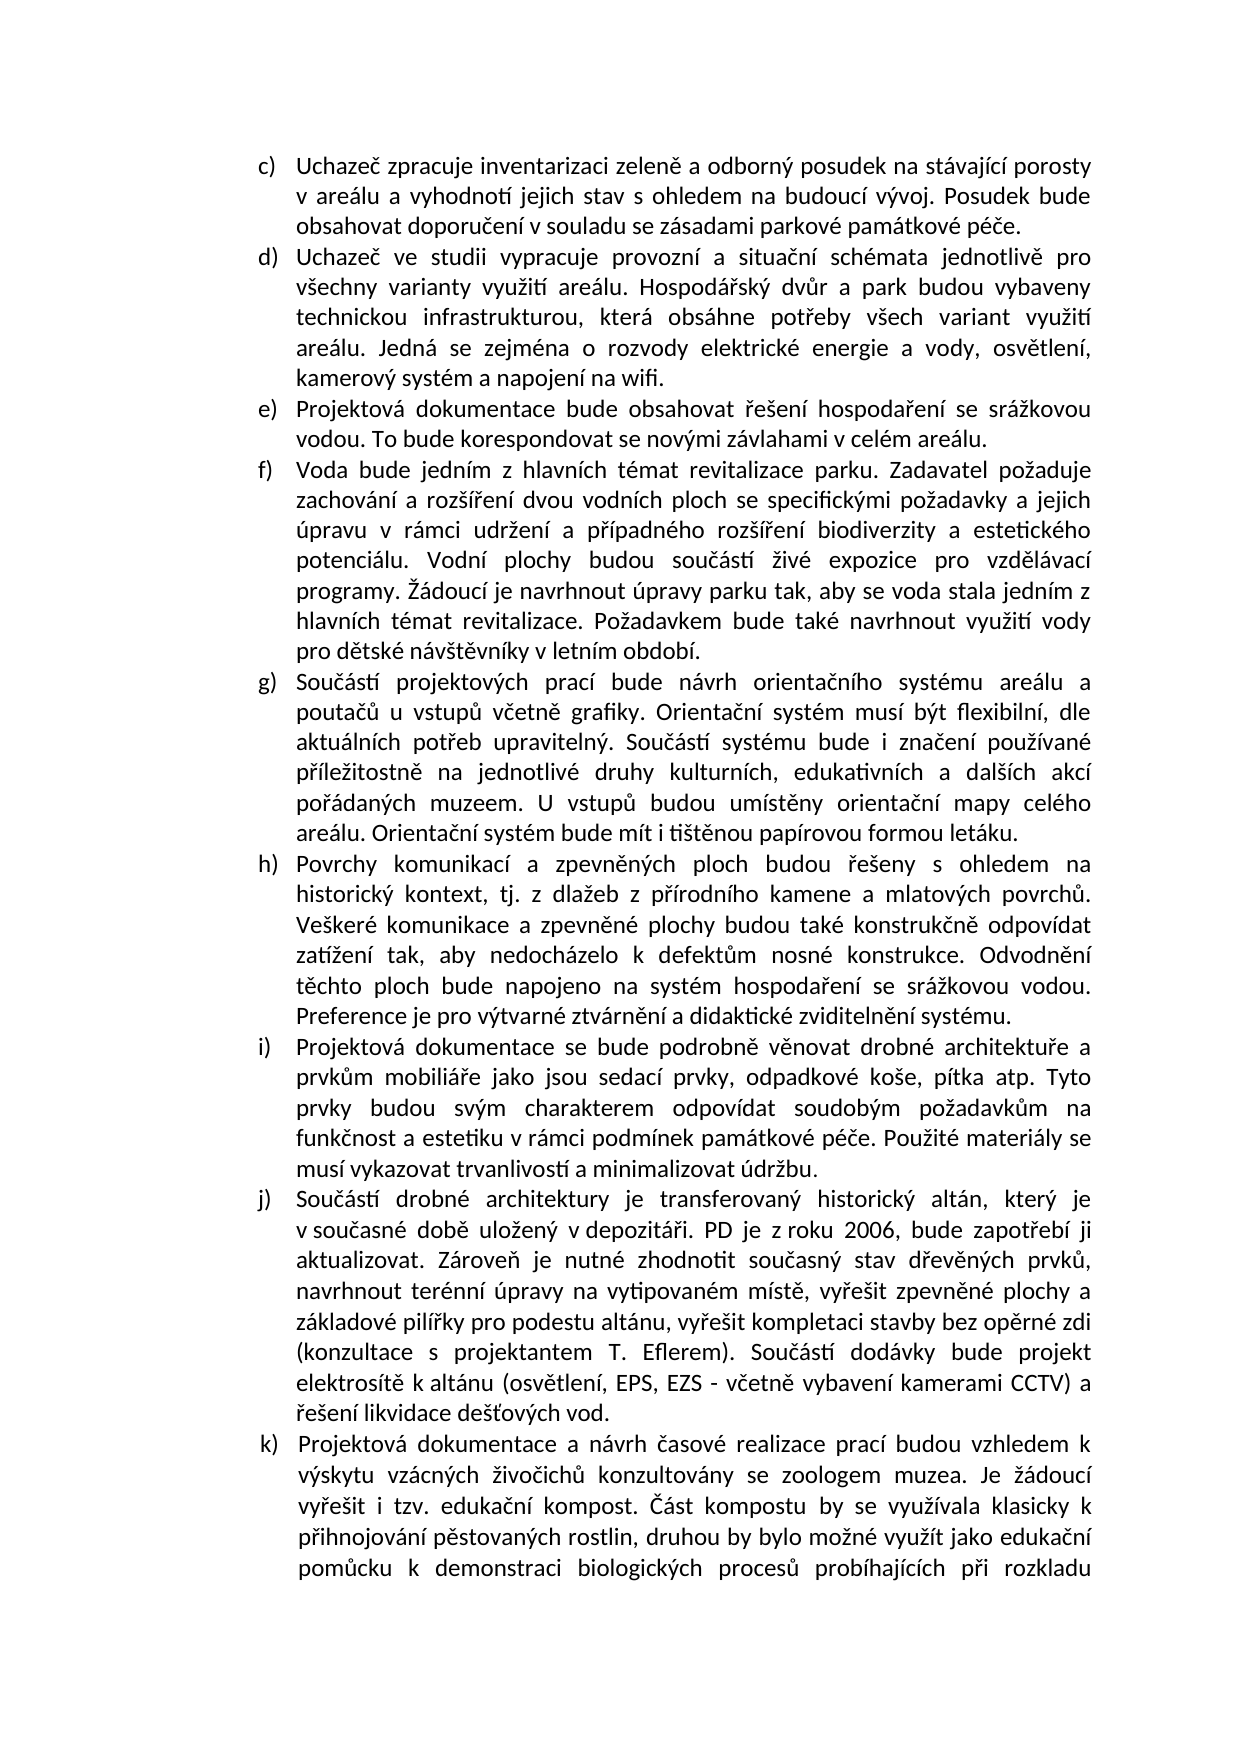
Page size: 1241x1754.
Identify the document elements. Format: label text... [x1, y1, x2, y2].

list Projektová dokumentace bude obsahovat řešení hospodaření se srážkovou vodou. To bude korespondovat se novými závlahami v celém areálu. [258, 393, 1092, 454]
list Uchazeč zpracuje inventarizaci zeleně a odborný posudek na stávající porosty v areálu a vyhodnotí jejich stav s ohledem na budoucí vývoj. Posudek bude obsahovat doporučení v souladu se zásadami parkové památkové péče. [258, 150, 1092, 241]
list Voda bude jedním z hlavních témat revitalizace parku. Zadavatel požaduje zachování a rozšíření dvou vodních ploch se specifickými požadavky a jejich úpravu v rámci udržení a případného rozšíření biodiverzity a estetického potenciálu. Vodní plochy budou součástí živé expozice pro vzdělávací programy. Žádoucí je navrhnout úpravy parku tak, aby se voda stala jedním z hlavních témat revitalizace. Požadavkem bude také navrhnout využití vody pro dětské návštěvníky v letním období. [258, 454, 1092, 666]
list Povrchy komunikací a zpevněných ploch budou řešeny s ohledem na historický kontext, tj. z dlažeb z přírodního kamene a mlatových povrchů. Veškeré komunikace a zpevněné plochy budou také konstrukčně odpovídat zatížení tak, aby nedocházelo k defektům nosné konstrukce. Odvodnění těchto ploch bude napojeno na systém hospodaření se srážkovou vodou. Preference je pro výtvarné ztvárnění a didaktické zviditelnění systému. [258, 848, 1092, 1031]
list Uchazeč ve studii vypracuje provozní a situační schémata jednotlivě pro všechny varianty využití areálu. Hospodářský dvůr a park budou vybaveny technickou infrastrukturou, která obsáhne potřeby všech variant využití areálu. Jedná se zejména o rozvody elektrické energie a vody, osvětlení, kamerový systém a napojení na wifi. [258, 241, 1092, 393]
list Součástí drobné architektury je transferovaný historický altán, který je v současné době uložený v depozitáři. PD je z roku 2006, bude zapotřebí ji aktualizovat. Zároveň je nutné zhodnotit současný stav dřevěných prvků, navrhnout terénní úpravy na vytipovaném místě, vyřešit zpevněné plochy a základové pilířky pro podestu altánu, vyřešit kompletaci stavby bez opěrné zdi (konzultace s projektantem T. Eflerem). Součástí dodávky bude projekt elektrosítě k altánu (osvětlení, EPS, EZS - včetně vybavení kamerami CCTV) a řešení likvidace dešťových vod. [258, 1184, 1092, 1428]
list Projektová dokumentace se bude podrobně věnovat drobné architektuře a prvkům mobiliáře jako jsou sedací prvky, odpadkové koše, pítka atp. Tyto prvky budou svým charakterem odpovídat soudobým požadavkům na funkčnost a estetiku v rámci podmínek památkové péče. Použité materiály se musí vykazovat trvanlivostí a minimalizovat údržbu. [258, 1031, 1092, 1184]
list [260, 1428, 1092, 1582]
list Součástí projektových prací bude návrh orientačního systému areálu a poutačů u vstupů včetně grafiky. Orientační systém musí být flexibilní, dle aktuálních potřeb upravitelný. Součástí systému bude i značení používané příležitostně na jednotlivé druhy kulturních, edukativních a dalších akcí pořádaných muzeem. U vstupů budou umístěny orientační mapy celého areálu. Orientační systém bude mít i tištěnou papírovou formou letáku. [258, 666, 1092, 848]
